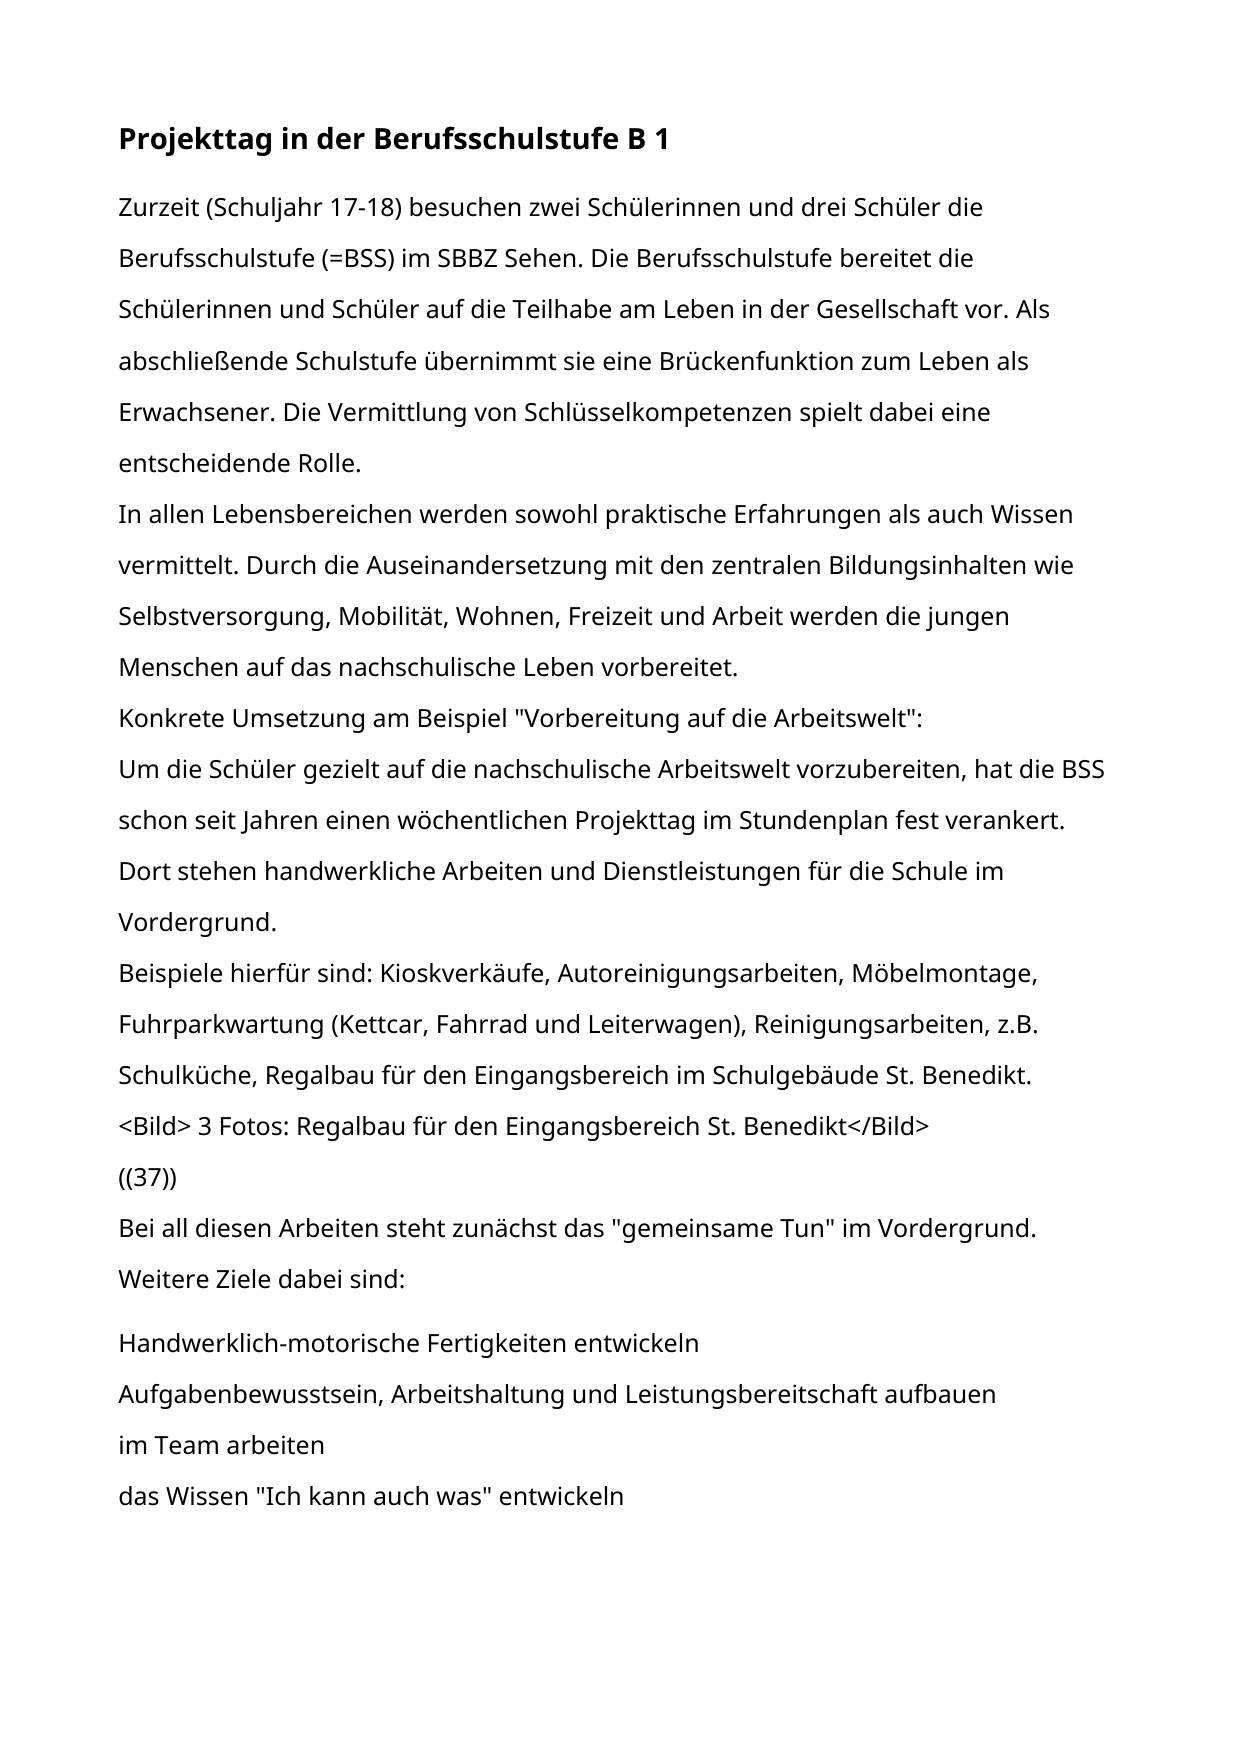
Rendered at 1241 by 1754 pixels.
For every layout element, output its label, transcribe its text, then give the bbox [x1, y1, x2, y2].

list Aufgabenbewusstsein, Arbeitshaltung und Leistungsbereitschaft aufbauen [118, 1377, 1122, 1411]
list das Wissen "Ich kann auch was" entwickeln [118, 1479, 1122, 1513]
text Weitere Ziele dabei sind: [118, 1262, 1122, 1296]
subtitle Projekttag in der Berufsschulstufe B 1 [118, 118, 1122, 158]
text Zurzeit (Schuljahr 17-18) besuchen zwei Schülerinnen und drei Schüler die Berufsschulstufe (=BSS) im SBBZ Sehen. Die Berufsschulstufe bereitet die Schülerinnen und Schüler auf die Teilhabe am Leben in der Gesellschaft vor. Als abschließende Schulstufe übernimmt sie eine Brückenfunktion zum Leben als Erwachsener. Die Vermittlung von Schlüsselkompetenzen spielt dabei eine entscheidende Rolle. [118, 190, 1122, 479]
text In allen Lebensbereichen werden sowohl praktische Erfahrungen als auch Wissen vermittelt. Durch die Auseinandersetzung mit den zentralen Bildungsinhalten wie Selbstversorgung, Mobilität, Wohnen, Freizeit und Arbeit werden die jungen Menschen auf das nachschulische Leben vorbereitet. [118, 496, 1122, 683]
list im Team arbeiten [118, 1428, 1122, 1462]
list Handwerklich-motorische Fertigkeiten entwickeln [118, 1326, 1122, 1359]
text Bei all diesen Arbeiten steht zunächst das "gemeinsame Tun" im Vordergrund. [118, 1211, 1122, 1245]
text <Bild> 3 Fotos: Regalbau für den Eingangsbereich St. Benedikt</Bild> [118, 1109, 1122, 1143]
text Beispiele hierfür sind: Kioskverkäufe, Autoreinigungsarbeiten, Möbelmontage, Fuhrparkwartung (Kettcar, Fahrrad und Leiterwagen), Reinigungsarbeiten, z.B. Schulküche, Regalbau für den Eingangsbereich im Schulgebäude St. Benedikt. [118, 956, 1122, 1092]
text ((37)) [118, 1160, 1122, 1194]
text Konkrete Umsetzung am Beispiel "Vorbereitung auf die Arbeitswelt": [118, 701, 1122, 734]
text Um die Schüler gezielt auf die nachschulische Arbeitswelt vorzubereiten, hat die BSS schon seit Jahren einen wöchentlichen Projekttag im Stundenplan fest verankert. Dort stehen handwerkliche Arbeiten und Dienstleistungen für die Schule im Vordergrund. [118, 752, 1122, 939]
